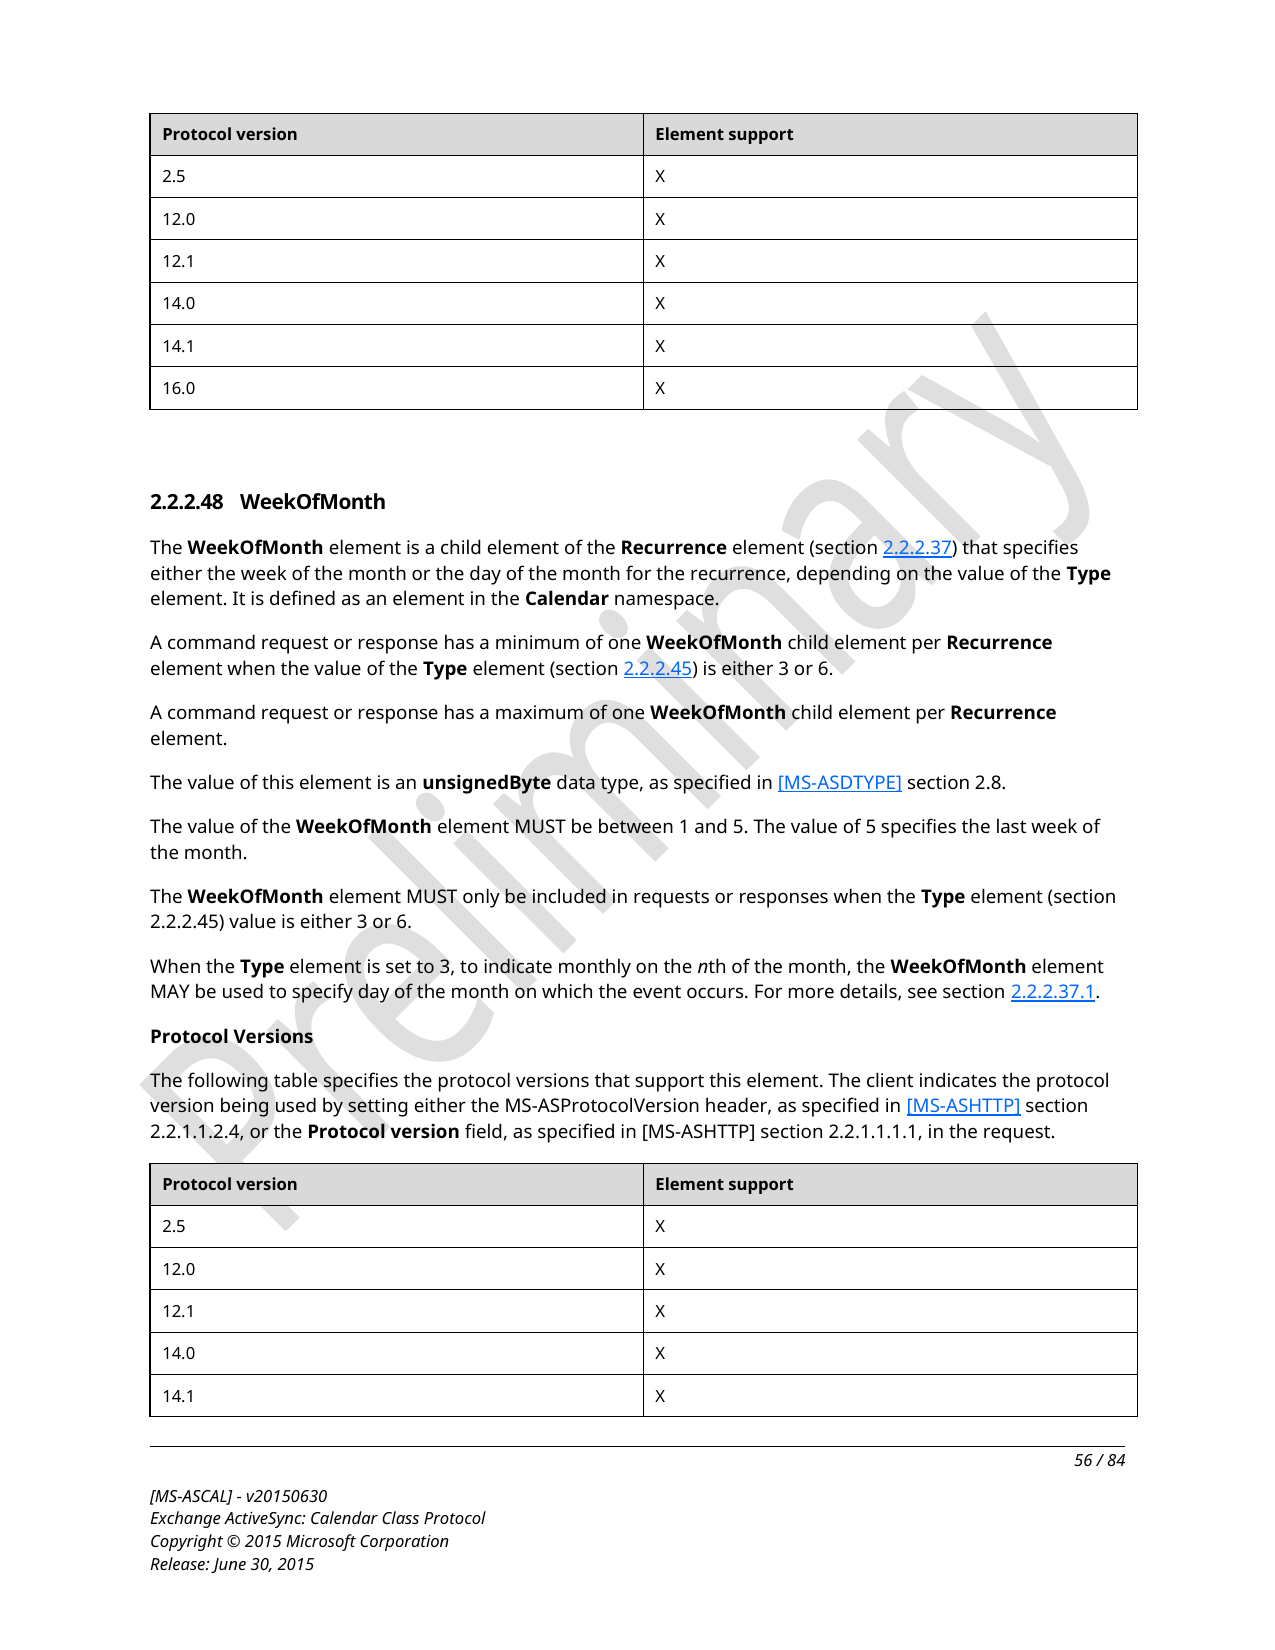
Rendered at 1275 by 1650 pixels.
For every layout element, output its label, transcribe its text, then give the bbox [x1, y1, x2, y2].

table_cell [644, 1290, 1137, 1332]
text Protocol Versions [150, 1023, 1125, 1048]
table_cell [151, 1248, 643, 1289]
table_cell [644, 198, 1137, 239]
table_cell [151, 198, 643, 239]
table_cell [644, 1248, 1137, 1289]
text The WeekOfMonth element is a child element of the Recurrence element (section 2.2.2.37) that specifies either the week of the month or the day of the month for the recurrence, depending on the value of the Type element. It is defined as an element in the Calendar namespace. [150, 534, 1125, 611]
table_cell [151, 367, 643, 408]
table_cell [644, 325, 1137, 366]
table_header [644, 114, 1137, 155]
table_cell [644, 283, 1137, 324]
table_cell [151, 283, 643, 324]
subtitle WeekOfMonth [150, 487, 1125, 516]
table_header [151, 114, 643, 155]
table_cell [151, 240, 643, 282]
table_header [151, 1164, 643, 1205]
text A command request or response has a maximum of one WeekOfMonth child element per Recurrence element. [150, 699, 1125, 751]
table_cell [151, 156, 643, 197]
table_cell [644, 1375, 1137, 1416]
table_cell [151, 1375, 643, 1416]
text The WeekOfMonth element MUST only be included in requests or responses when the Type element (section 2.2.2.45) value is either 3 or 6. [150, 883, 1125, 934]
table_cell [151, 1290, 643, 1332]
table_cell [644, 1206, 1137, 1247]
text The value of the WeekOfMonth element MUST be between 1 and 5. The value of 5 specifies the last week of the month. [150, 813, 1125, 864]
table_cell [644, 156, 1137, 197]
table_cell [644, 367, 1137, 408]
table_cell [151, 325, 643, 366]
text When the Type element is set to 3, to indicate monthly on the nth of the month, the WeekOfMonth element MAY be used to specify day of the month on which the event occurs. For more details, see section 2.2.2.37.1. [150, 953, 1125, 1004]
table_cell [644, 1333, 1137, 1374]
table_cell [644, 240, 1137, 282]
text A command request or response has a minimum of one WeekOfMonth child element per Recurrence element when the value of the Type element (section 2.2.2.45) is either 3 or 6. [150, 630, 1125, 681]
text The value of this element is an unsignedByte data type, as specified in [MS-ASDTYPE] section 2.8. [150, 769, 1125, 795]
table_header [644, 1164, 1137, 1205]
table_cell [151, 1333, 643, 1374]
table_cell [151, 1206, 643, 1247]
text The following table specifies the protocol versions that support this element. The client indicates the protocol version being used by setting either the MS-ASProtocolVersion header, as specified in [MS-ASHTTP] section 2.2.1.1.2.4, or the Protocol version field, as specified in [MS-ASHTTP] section 2.2.1.1.1.1, in the request. [150, 1067, 1125, 1144]
